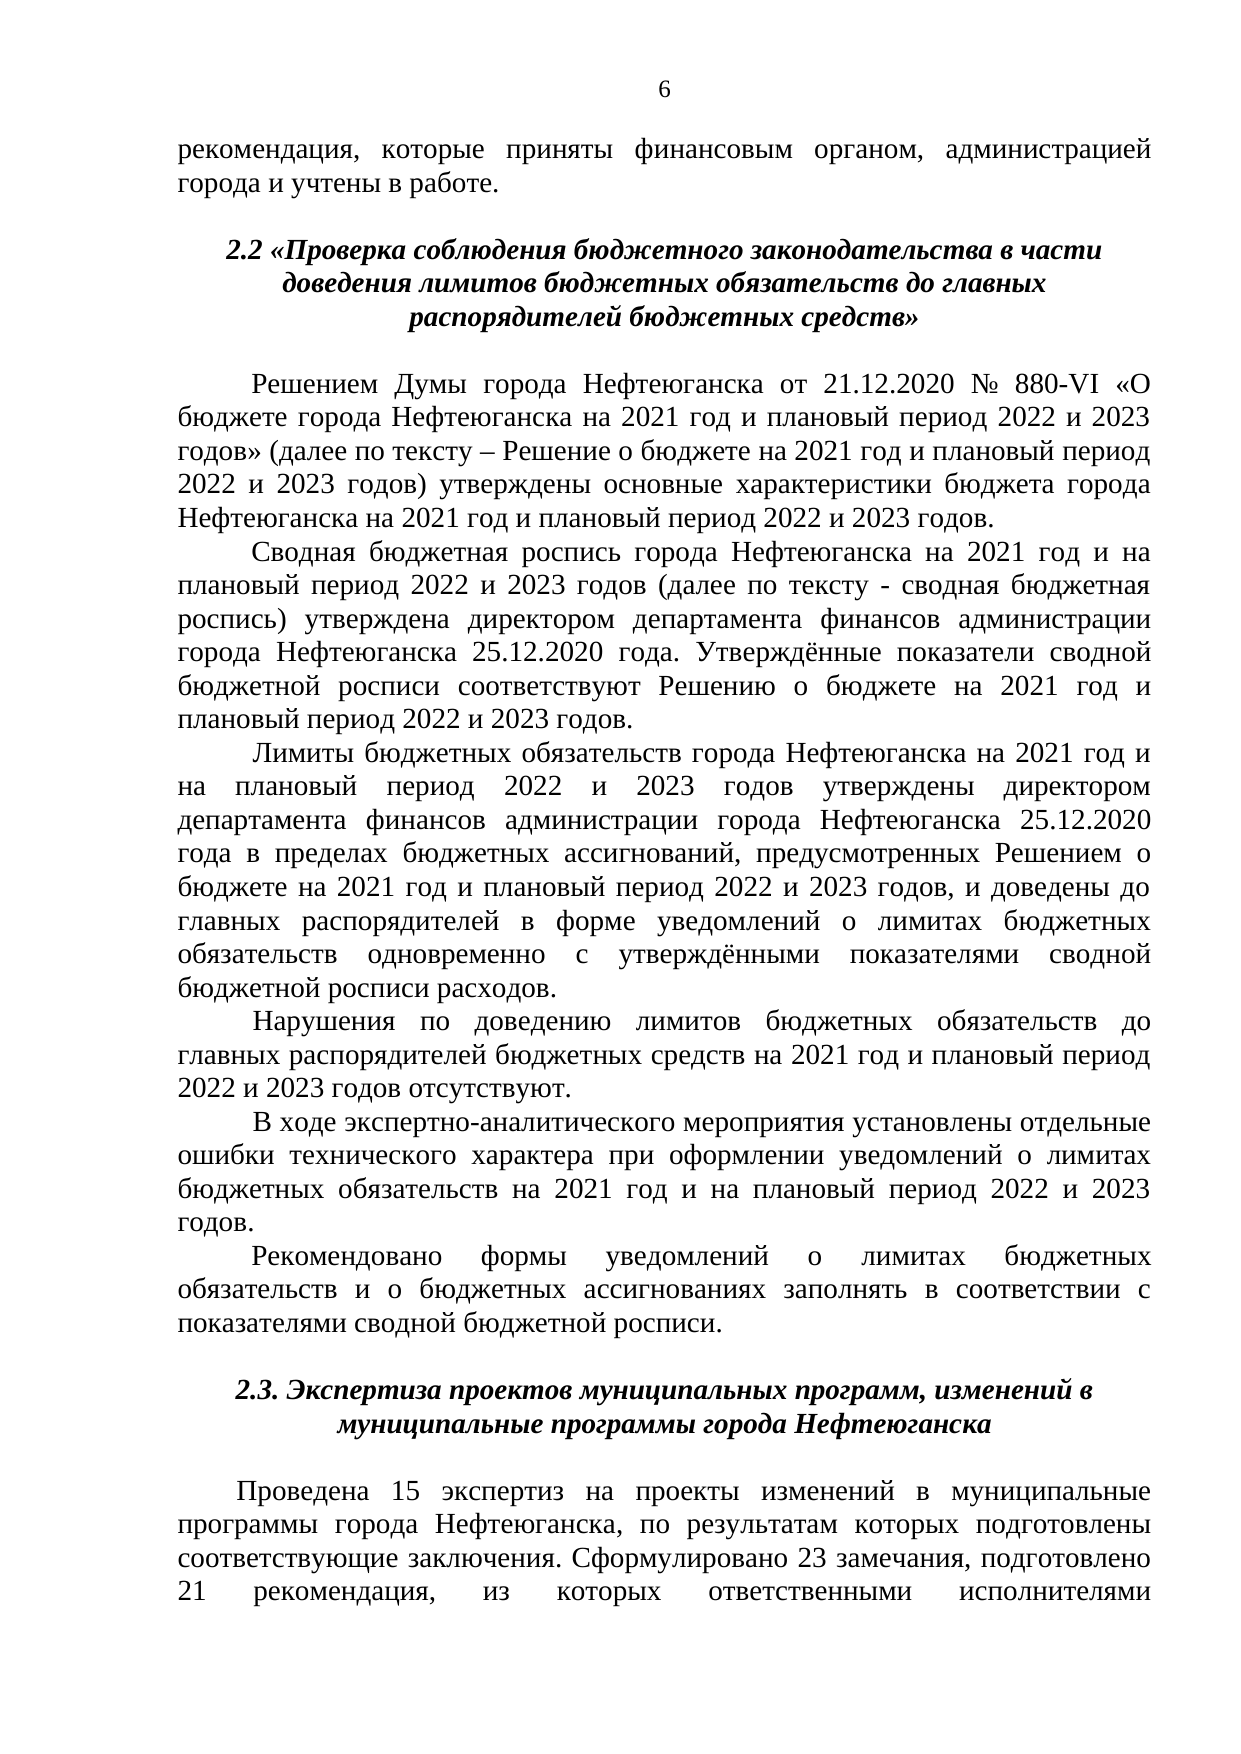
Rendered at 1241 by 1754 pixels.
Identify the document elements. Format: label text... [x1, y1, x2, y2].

text В ходе экспертно-аналитического мероприятия установлены отдельные ошибки технического характера при оформлении уведомлений о лимитах бюджетных обязательств на 2021 год и на плановый период 2022 и 2023 годов. [177, 1104, 1152, 1238]
text Рекомендовано формы уведомлений о лимитах бюджетных обязательств и о бюджетных ассигнованиях заполнять в соответствии с показателями сводной бюджетной росписи. [177, 1238, 1152, 1339]
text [177, 1473, 1152, 1607]
text 2.3. Экспертиза проектов муниципальных программ, изменений в муниципальные программы города Нефтеюганска [177, 1372, 1152, 1439]
text Нарушения по доведению лимитов бюджетных обязательств до главных распорядителей бюджетных средств на 2021 год и плановый период 2022 и 2023 годов отсутствуют. [177, 1003, 1152, 1104]
text Решением Думы города Нефтеюганска от 21.12.2020 № 880-VI «О бюджете города Нефтеюганска на 2021 год и плановый период 2022 и 2023 годов» (далее по тексту – Решение о бюджете на 2021 год и плановый период 2022 и 2023 годов) утверждены основные характеристики бюджета города Нефтеюганска на 2021 год и плановый период 2022 и 2023 годов. [177, 366, 1152, 534]
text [177, 131, 1152, 198]
text Лимиты бюджетных обязательств города Нефтеюганска на 2021 год и на плановый период 2022 и 2023 годов утверждены директором департамента финансов администрации города Нефтеюганска 25.12.2020 года в пределах бюджетных ассигнований, предусмотренных Решением о бюджете на 2021 год и плановый период 2022 и 2023 годов, и доведены до главных распорядителей в форме уведомлений о лимитах бюджетных обязательств одновременно с утверждёнными показателями сводной бюджетной росписи расходов. [177, 735, 1152, 1003]
text 2.2 «Проверка соблюдения бюджетного законодательства в части доведения лимитов бюджетных обязательств до главных распорядителей бюджетных средств» [177, 232, 1152, 332]
text Сводная бюджетная роспись города Нефтеюганска на 2021 год и на плановый период 2022 и 2023 годов (далее по тексту - сводная бюджетная роспись) утверждена директором департамента финансов администрации города Нефтеюганска 25.12.2020 года. Утверждённые показатели сводной бюджетной росписи соответствуют Решению о бюджете на 2021 год и плановый период 2022 и 2023 годов. [177, 534, 1152, 735]
